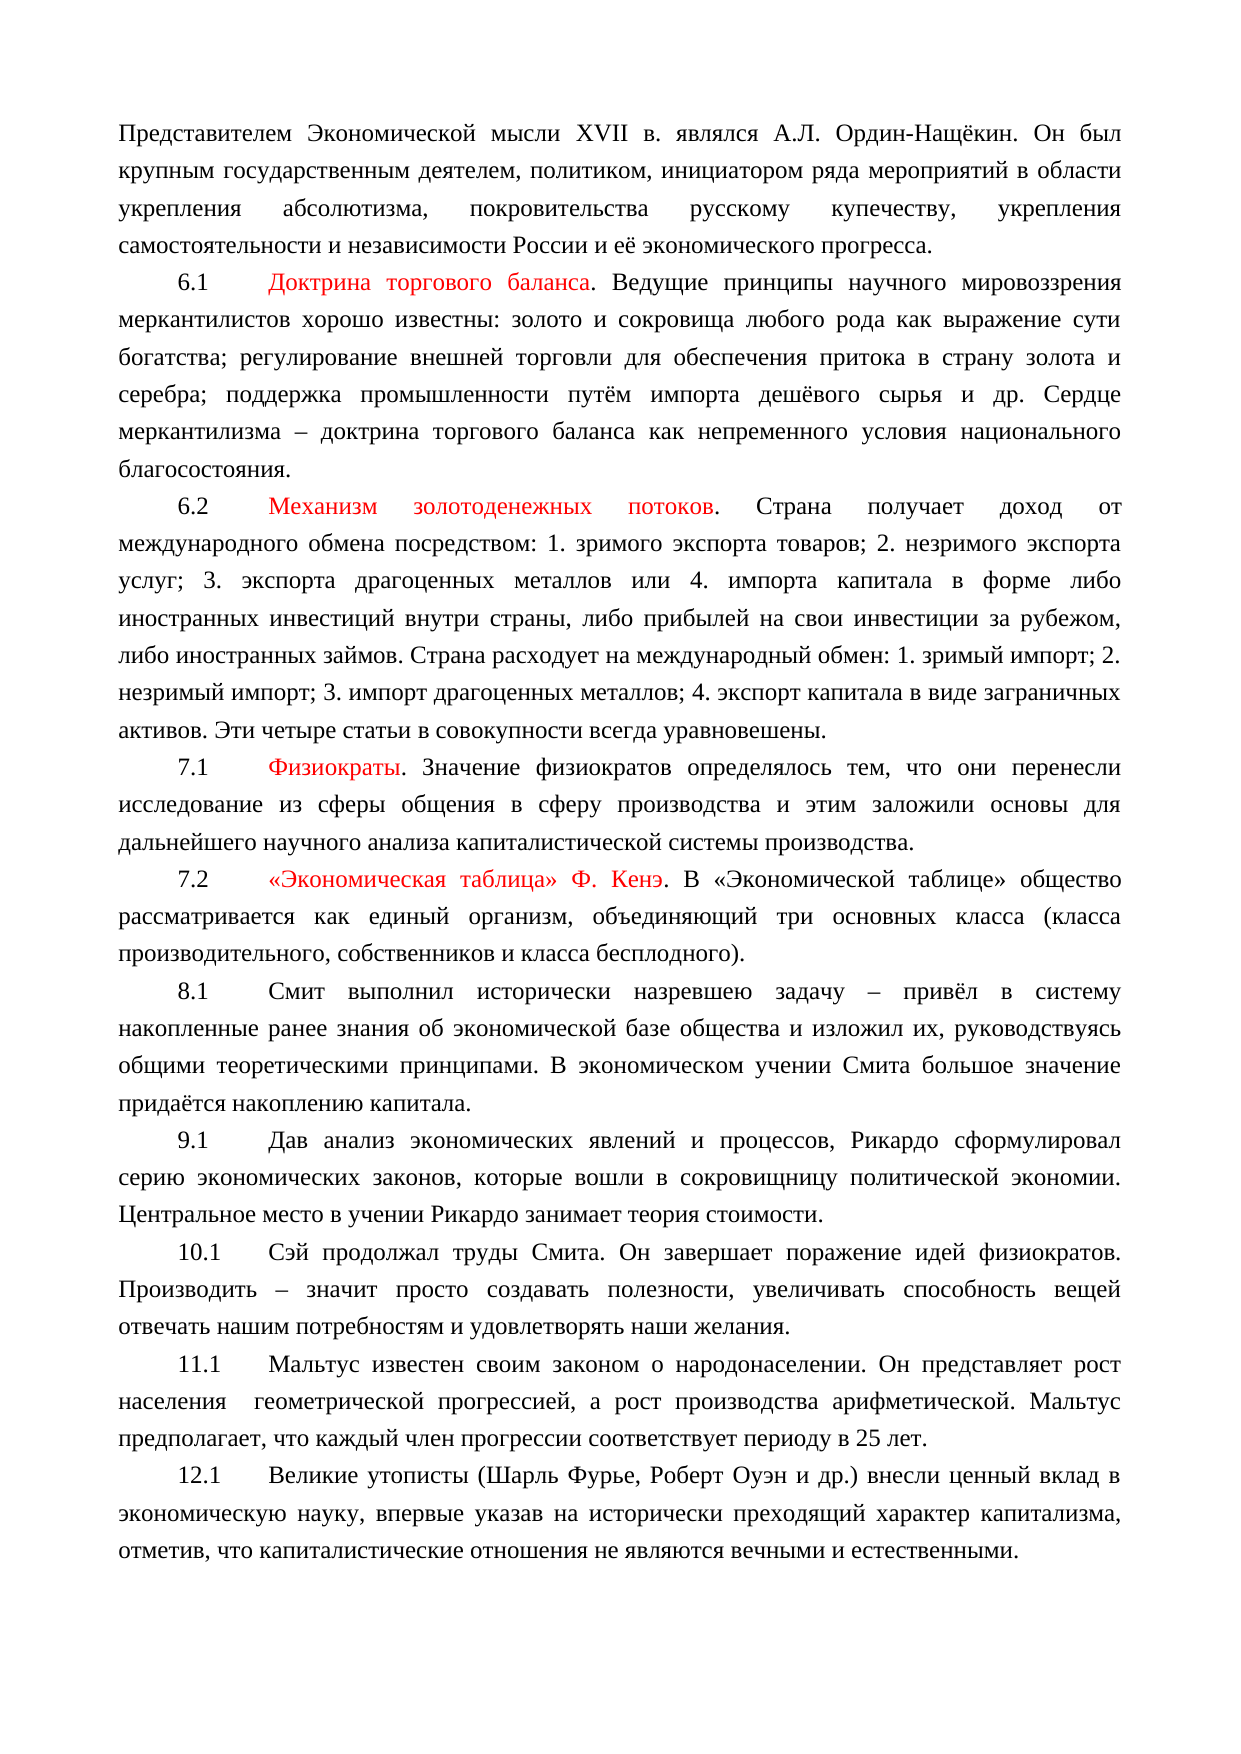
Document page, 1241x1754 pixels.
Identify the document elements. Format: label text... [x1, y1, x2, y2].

list Дав анализ экономических явлений и процессов, Рикардо сформулировал серию экономических законов, которые вошли в сокровищницу политической экономии. Центральное место в учении Рикардо занимает теория стоимости. [118, 1125, 1122, 1228]
list «Экономическая таблица» Ф. Кенэ. В «Экономической таблице» общество рассматривается как единый организм, объединяющий три основных класса (класса производительного, собственников и класса бесплодного). [118, 864, 1122, 967]
list Сэй продолжал труды Смита. Он завершает поражение идей физиократов. Производить – значит просто создавать полезности, увеличивать способность вещей отвечать нашим потребностям и удовлетворять наши желания. [118, 1237, 1122, 1340]
list Механизм золотоденежных потоков. Страна получает доход от международного обмена посредством: 1. зримого экспорта товаров; 2. незримого экспорта услуг; 3. экспорта драгоценных металлов или 4. импорта капитала в форме либо иностранных инвестиций внутри страны, либо прибылей на свои инвестиции за рубежом, либо иностранных займов. Страна расходует на международный обмен: 1. зримый импорт; 2. незримый импорт; 3. импорт драгоценных металлов; 4. экспорт капитала в виде заграничных активов. Эти четыре статьи в совокупности всегда уравновешены. [118, 491, 1122, 743]
list Смит выполнил исторически назревшею задачу – привёл в систему накопленные ранее знания об экономической базе общества и изложил их, руководствуясь общими теоретическими принципами. В экономическом учении Смита большое значение придаётся накоплению капитала. [118, 976, 1122, 1116]
list Доктрина торгового баланса. Ведущие принципы научного мировоззрения меркантилистов хорошо известны: золото и сокровища любого рода как выражение сути богатства; регулирование внешней торговли для обеспечения притока в страну золота и серебра; поддержка промышленности путём импорта дешёвого сырья и др. Сердце меркантилизма – доктрина торгового баланса как непременного условия национального благосостояния. [118, 267, 1122, 482]
list Физиократы. Значение физиократов определялось тем, что они перенесли исследование из сферы общения в сферу производства и этим заложили основы для дальнейшего научного анализа капиталистической системы производства. [118, 752, 1122, 855]
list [118, 118, 1122, 259]
list Великие утописты (Шарль Фурье, Роберт Оуэн и др.) внесли ценный вклад в экономическую науку, впервые указав на исторически преходящий характер капитализма, отметив, что капиталистические отношения не являются вечными и естественными. [118, 1461, 1122, 1564]
list Мальтус известен своим законом о народонаселении. Он представляет рост населения геометрической прогрессией, а рост производства арифметической. Мальтус предполагает, что каждый член прогрессии соответствует периоду в 25 лет. [118, 1349, 1122, 1452]
